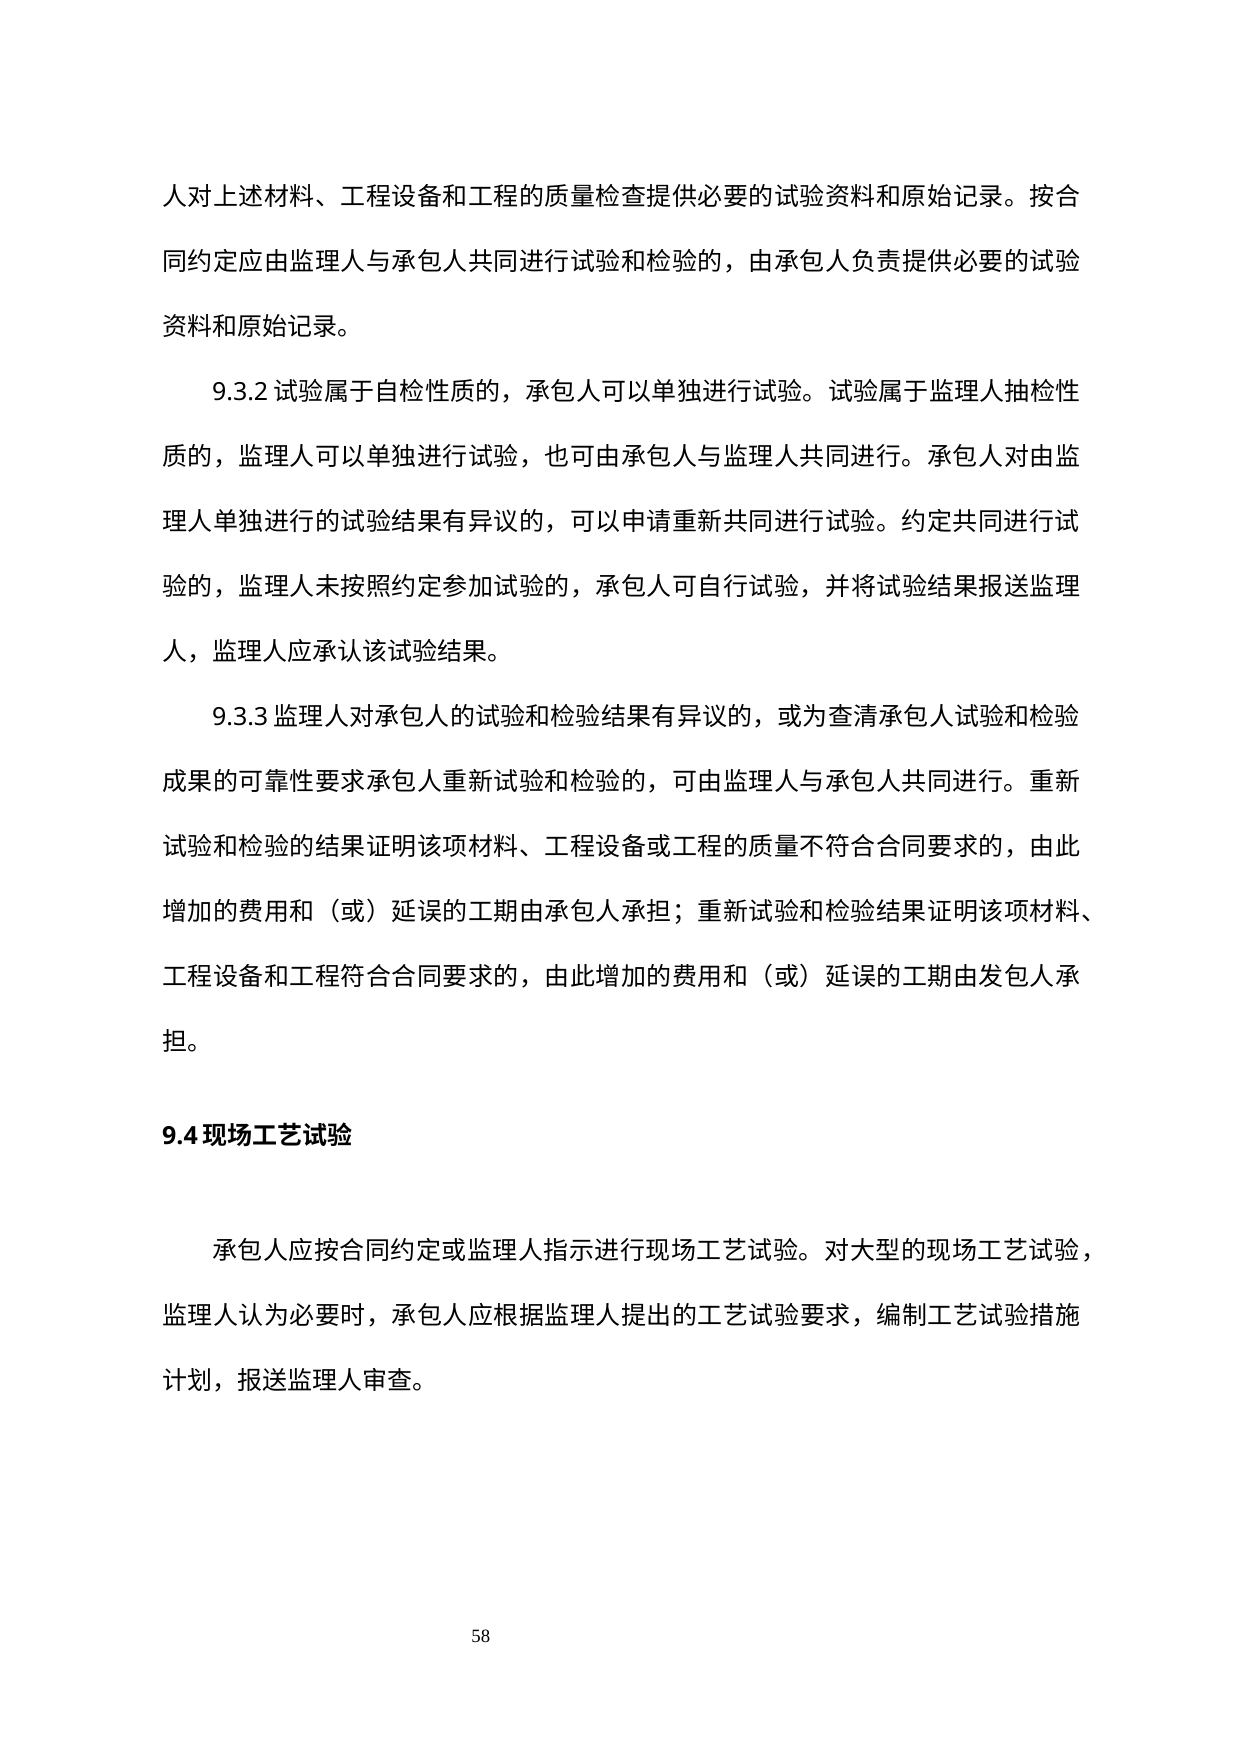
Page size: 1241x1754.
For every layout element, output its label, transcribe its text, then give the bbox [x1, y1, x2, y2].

text 9.4现场工艺试验 [162, 1101, 1081, 1166]
text 9.3.3监理人对承包人的试验和检验结果有异议的，或为查清承包人试验和检验成果的可靠性要求承包人重新试验和检验的，可由监理人与承包人共同进行。重新试验和检验的结果证明该项材料、工程设备或工程的质量不符合合同要求的，由此增加的费用和（或）延误的工期由承包人承担；重新试验和检验结果证明该项材料、工程设备和工程符合合同要求的，由此增加的费用和（或）延误的工期由发包人承担。 [162, 682, 1081, 1072]
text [162, 162, 1081, 357]
text 承包人应按合同约定或监理人指示进行现场工艺试验。对大型的现场工艺试验，监理人认为必要时，承包人应根据监理人提出的工艺试验要求，编制工艺试验措施计划，报送监理人审查。 [162, 1216, 1081, 1411]
text 9.3.2试验属于自检性质的，承包人可以单独进行试验。试验属于监理人抽检性质的，监理人可以单独进行试验，也可由承包人与监理人共同进行。承包人对由监理人单独进行的试验结果有异议的，可以申请重新共同进行试验。约定共同进行试验的，监理人未按照约定参加试验的，承包人可自行试验，并将试验结果报送监理人，监理人应承认该试验结果。 [162, 357, 1081, 682]
